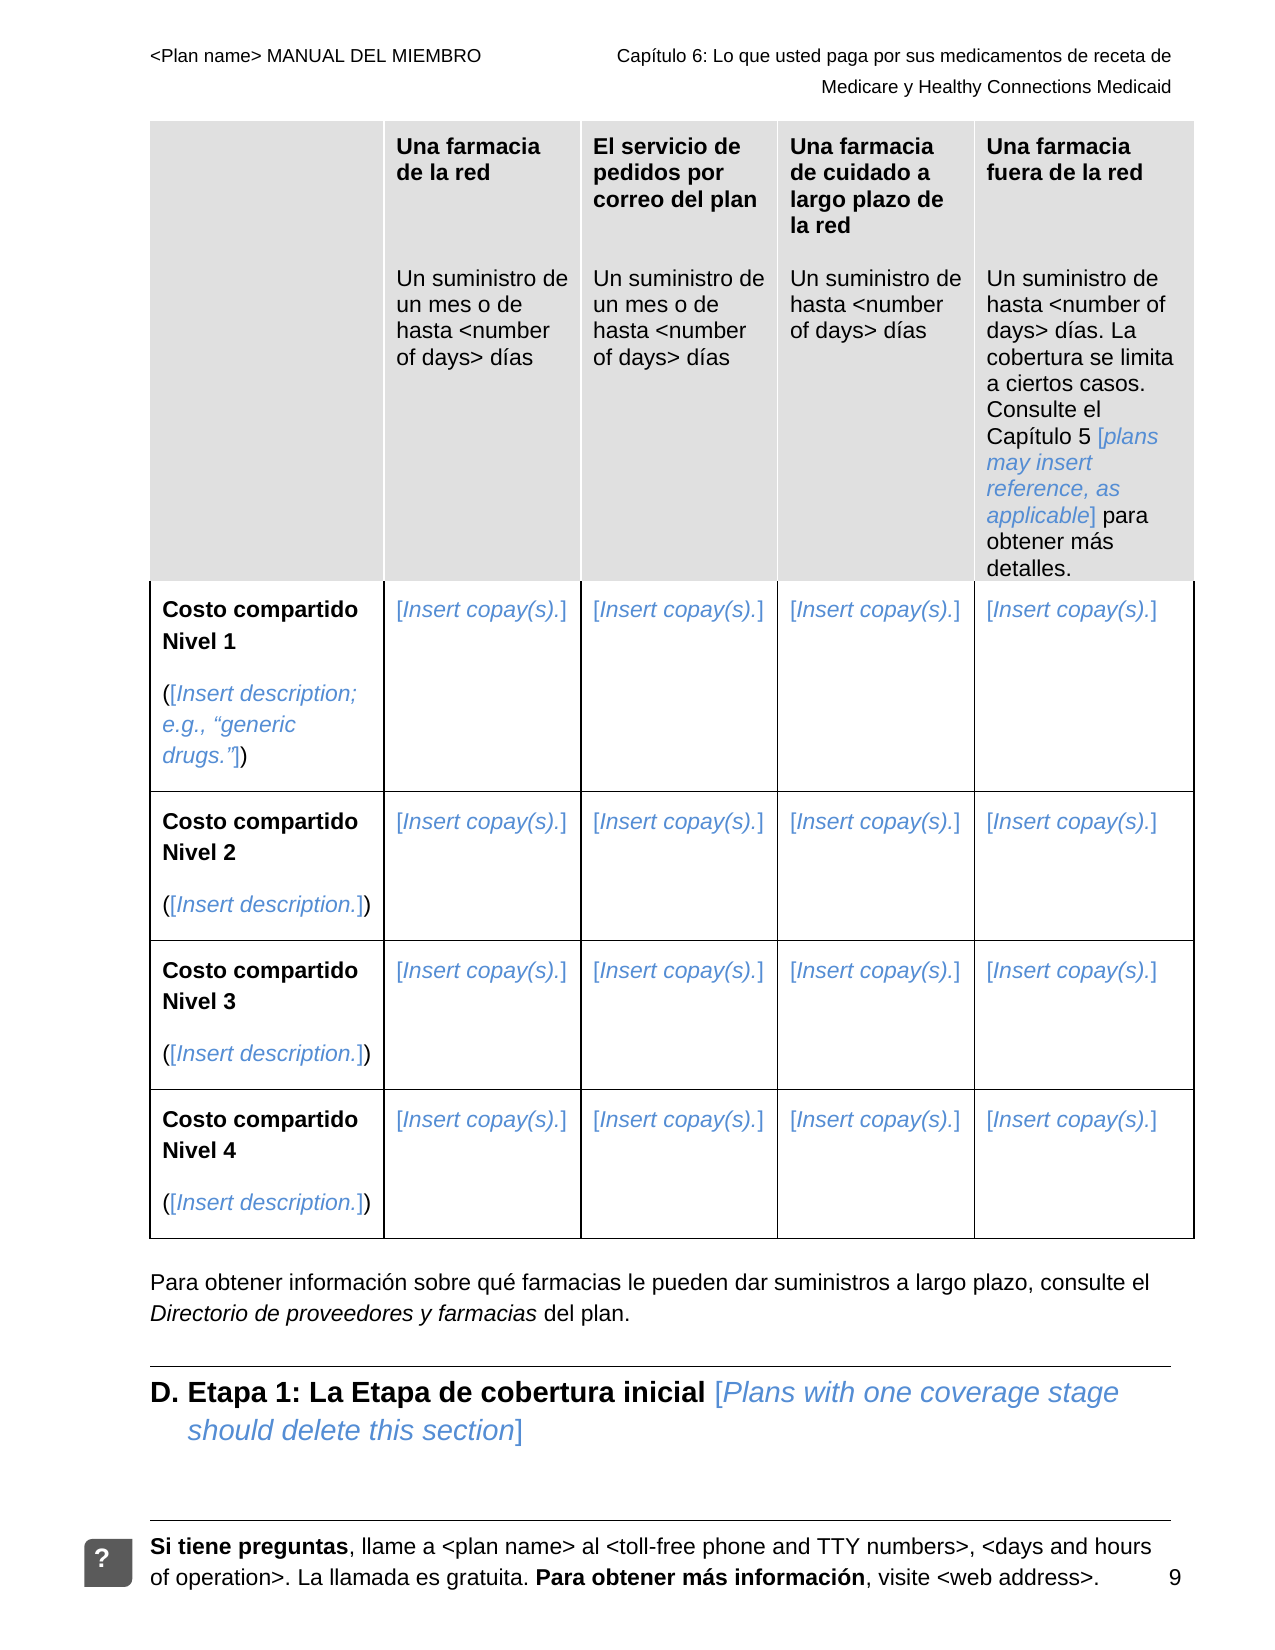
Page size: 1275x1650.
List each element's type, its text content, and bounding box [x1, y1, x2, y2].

table_cell [Insert copay(s).] [385, 581, 580, 791]
table_header Una farmacia de cuidado a largo plazo de la red Un suministro de hasta <number of days> días [778, 121, 974, 581]
table_header El servicio de pedidos por correo del plan Un suministro de un mes o de hasta <number of days> días [582, 121, 777, 581]
table_header Una farmacia de la red Un suministro de un mes o de hasta <number of days> días [385, 121, 580, 581]
table_cell [Insert copay(s).] [385, 941, 580, 1089]
table_cell [Insert copay(s).] [582, 1090, 777, 1238]
table_header Una farmacia fuera de la red Un suministro de hasta <number of days> días. La cobertura se limita a ciertos casos. Consulte el Capítulo 5 [plans may insert reference, as applicable] para obtener más detalles. [975, 121, 1194, 581]
table_cell [Insert copay(s).] [778, 581, 974, 791]
table_cell Costo compartido Nivel 4 ([Insert description.]) [151, 1090, 383, 1238]
table_cell [Insert copay(s).] [385, 1090, 580, 1238]
text Para obtener información sobre qué farmacias le pueden dar suministros a largo plazo, consulte el Directorio de proveedores y farmacias del plan. [150, 1266, 1171, 1328]
table_cell Costo compartido Nivel 3 ([Insert description.]) [151, 941, 383, 1089]
table_cell Costo compartido Nivel 1 ([Insert description; e.g., “generic drugs.”]) [151, 581, 383, 791]
table_cell [Insert copay(s).] [975, 941, 1193, 1089]
table_cell Costo compartido Nivel 2 ([Insert description.]) [151, 792, 383, 940]
table_cell [Insert copay(s).] [582, 792, 777, 940]
table_cell [Insert copay(s).] [975, 581, 1193, 791]
table_cell [Insert copay(s).] [778, 941, 974, 1089]
table_cell [Insert copay(s).] [582, 941, 777, 1089]
table_cell [Insert copay(s).] [975, 792, 1193, 940]
table_cell [Insert copay(s).] [975, 1090, 1193, 1238]
table_cell [Insert copay(s).] [778, 1090, 974, 1238]
subtitle Etapa 1: La Etapa de cobertura inicial [Plans with one coverage stage should delete this section] [150, 1367, 1171, 1448]
table_cell [Insert copay(s).] [778, 792, 974, 940]
table_cell [Insert copay(s).] [582, 581, 777, 791]
table_header [150, 121, 383, 581]
table_cell [Insert copay(s).] [385, 792, 580, 940]
